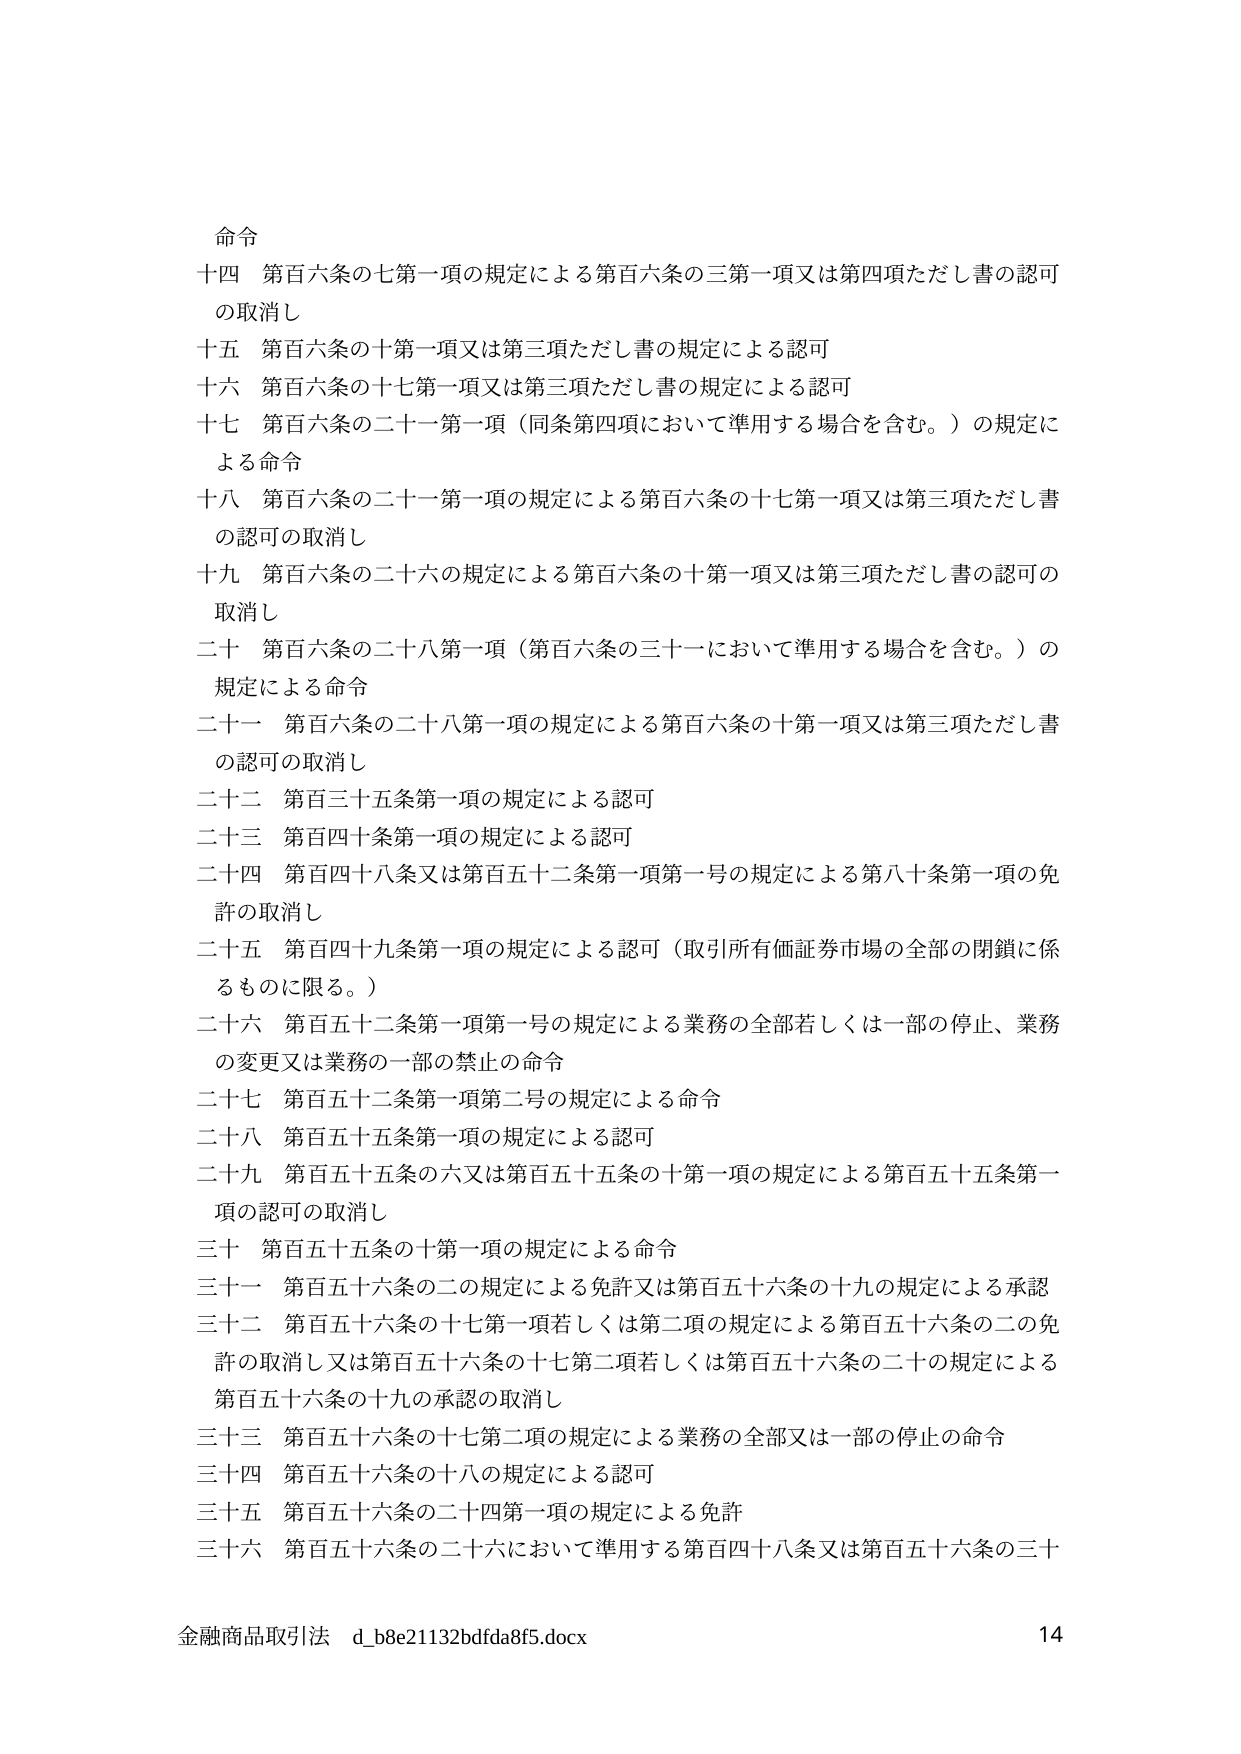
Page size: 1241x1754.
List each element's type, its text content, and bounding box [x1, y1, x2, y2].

text 三十五 第百五十六条の二十四第一項の規定による免許 [196, 1492, 1063, 1529]
text 二十一 第百六条の二十八第一項の規定による第百六条の十第一項又は第三項ただし書の認可の取消し [196, 704, 1063, 779]
text 三十四 第百五十六条の十八の規定による認可 [196, 1454, 1063, 1492]
text 二十六 第百五十二条第一項第一号の規定による業務の全部若しくは一部の停止、業務の変更又は業務の一部の禁止の命令 [196, 1004, 1063, 1079]
text 二十二 第百三十五条第一項の規定による認可 [196, 779, 1063, 817]
text 三十 第百五十五条の十第一項の規定による命令 [196, 1229, 1063, 1267]
text 十九 第百六条の二十六の規定による第百六条の十第一項又は第三項ただし書の認可の取消し [196, 554, 1063, 629]
text 三十二 第百五十六条の十七第一項若しくは第二項の規定による第百五十六条の二の免許の取消し又は第百五十六条の十七第二項若しくは第百五十六条の二十の規定による第百五十六条の十九の承認の取消し [196, 1304, 1063, 1417]
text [196, 1529, 1063, 1567]
text 二十八 第百五十五条第一項の規定による認可 [196, 1117, 1063, 1154]
text 二十四 第百四十八条又は第百五十二条第一項第一号の規定による第八十条第一項の免許の取消し [196, 854, 1063, 929]
text 二十九 第百五十五条の六又は第百五十五条の十第一項の規定による第百五十五条第一項の認可の取消し [196, 1154, 1063, 1229]
text 三十三 第百五十六条の十七第二項の規定による業務の全部又は一部の停止の命令 [196, 1417, 1063, 1454]
text 十七 第百六条の二十一第一項（同条第四項において準用する場合を含む。）の規定による命令 [196, 404, 1063, 479]
text 二十七 第百五十二条第一項第二号の規定による命令 [196, 1079, 1063, 1117]
text 三十一 第百五十六条の二の規定による免許又は第百五十六条の十九の規定による承認 [196, 1267, 1063, 1304]
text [196, 217, 1063, 254]
text 二十五 第百四十九条第一項の規定による認可（取引所有価証券市場の全部の閉鎖に係るものに限る。） [196, 929, 1063, 1004]
text 二十三 第百四十条第一項の規定による認可 [196, 817, 1063, 854]
text 十四 第百六条の七第一項の規定による第百六条の三第一項又は第四項ただし書の認可の取消し [196, 254, 1063, 329]
text 十八 第百六条の二十一第一項の規定による第百六条の十七第一項又は第三項ただし書の認可の取消し [196, 479, 1063, 554]
text 十六 第百六条の十七第一項又は第三項ただし書の規定による認可 [196, 367, 1063, 404]
text 二十 第百六条の二十八第一項（第百六条の三十一において準用する場合を含む。）の規定による命令 [196, 629, 1063, 704]
text 十五 第百六条の十第一項又は第三項ただし書の規定による認可 [196, 329, 1063, 367]
